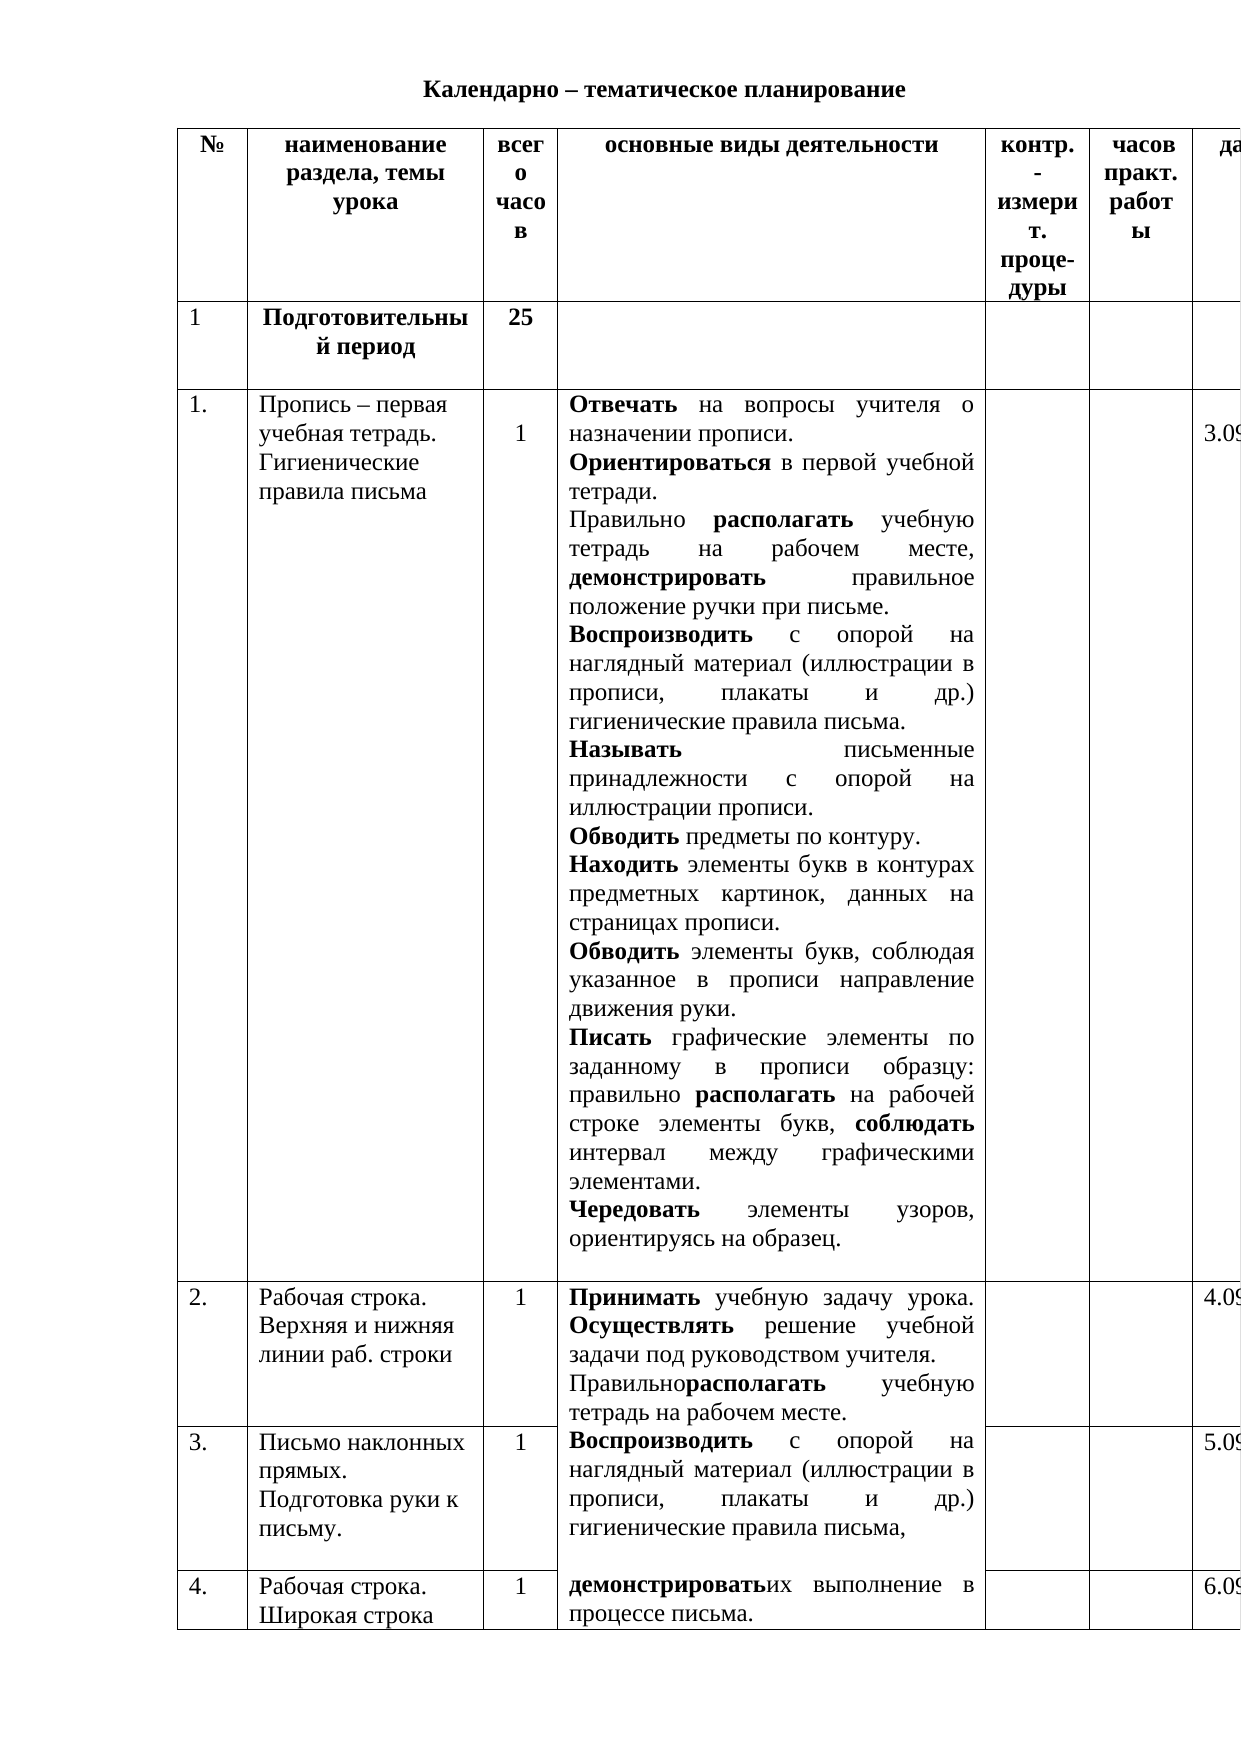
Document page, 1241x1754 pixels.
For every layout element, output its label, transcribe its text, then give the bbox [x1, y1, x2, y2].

table_cell 5.09 [1193, 1427, 1240, 1570]
table_cell [986, 302, 1089, 388]
table_cell [1090, 1571, 1192, 1629]
table_cell [1090, 302, 1192, 388]
table_cell [986, 1571, 1089, 1629]
table_cell 1 [178, 302, 247, 388]
table_cell [178, 1571, 247, 1629]
table_cell [558, 302, 985, 388]
table_cell 1 [484, 1427, 557, 1570]
table_cell Отвечать на вопросы учителя о назначении прописи. Ориентироваться в первой учебной тетради. Правильно располагать учебную тетрадь на рабочем месте, демонстрировать правильное положение ручки при письме. Воспроизводить с опорой на наглядный материал (иллюстрации в прописи, плакаты и др.) гигиенические правила письма. Называть письменные принадлежности с опорой на иллюстрации прописи. Обводить предметы по контуру. Находить элементы букв в контурах предметных картинок, данных на страницах прописи. Обводить элементы букв, соблюдая указанное в прописи направление движения руки. Писать графические элементы по заданному в прописи образцу: правильно располагать на рабочей строке элементы букв, соблюдать интервал между графическими элементами. Чередовать элементы узоров, ориентируясь на образец. [558, 390, 985, 1281]
table_header всего часов [484, 129, 557, 301]
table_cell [248, 1571, 483, 1629]
table_cell Пропись – первая учебная тетрадь. Гигиенические правила письма [248, 390, 483, 1281]
table_cell [178, 390, 247, 1281]
table_header основные виды деятельности [558, 129, 985, 301]
table_header дата [1193, 129, 1240, 301]
table_cell [178, 1282, 247, 1426]
table_cell [986, 1282, 1089, 1426]
table_header контр. -измерит. проце-дуры [986, 129, 1089, 301]
table_cell Письмо наклонных прямых. Подготовка руки к письму. [248, 1427, 483, 1570]
table_cell 1 [484, 1571, 557, 1629]
table_cell [1090, 390, 1192, 1281]
table_cell 3.09 [1193, 390, 1240, 1281]
text Календарно – тематическое планирование [177, 74, 1152, 103]
table_header часов практ. работы [1090, 129, 1192, 301]
table_cell [1090, 1282, 1192, 1426]
table_cell [178, 1427, 247, 1570]
table_cell Рабочая строка. Верхняя и нижняя линии раб. строки [248, 1282, 483, 1426]
table_cell 4.09 [1193, 1282, 1240, 1426]
table_cell [1090, 1427, 1192, 1570]
table_cell 25 [484, 302, 557, 388]
table_cell 1 [484, 390, 557, 1281]
table_cell 6.09 [1193, 1571, 1240, 1629]
table_header № [178, 129, 247, 301]
table_cell Подготовительный период [248, 302, 483, 388]
table_cell 1 [484, 1282, 557, 1426]
table_header наименование раздела, темы урока [248, 129, 483, 301]
table_cell [986, 1427, 1089, 1570]
table_cell [1193, 302, 1240, 388]
table_cell [986, 390, 1089, 1281]
